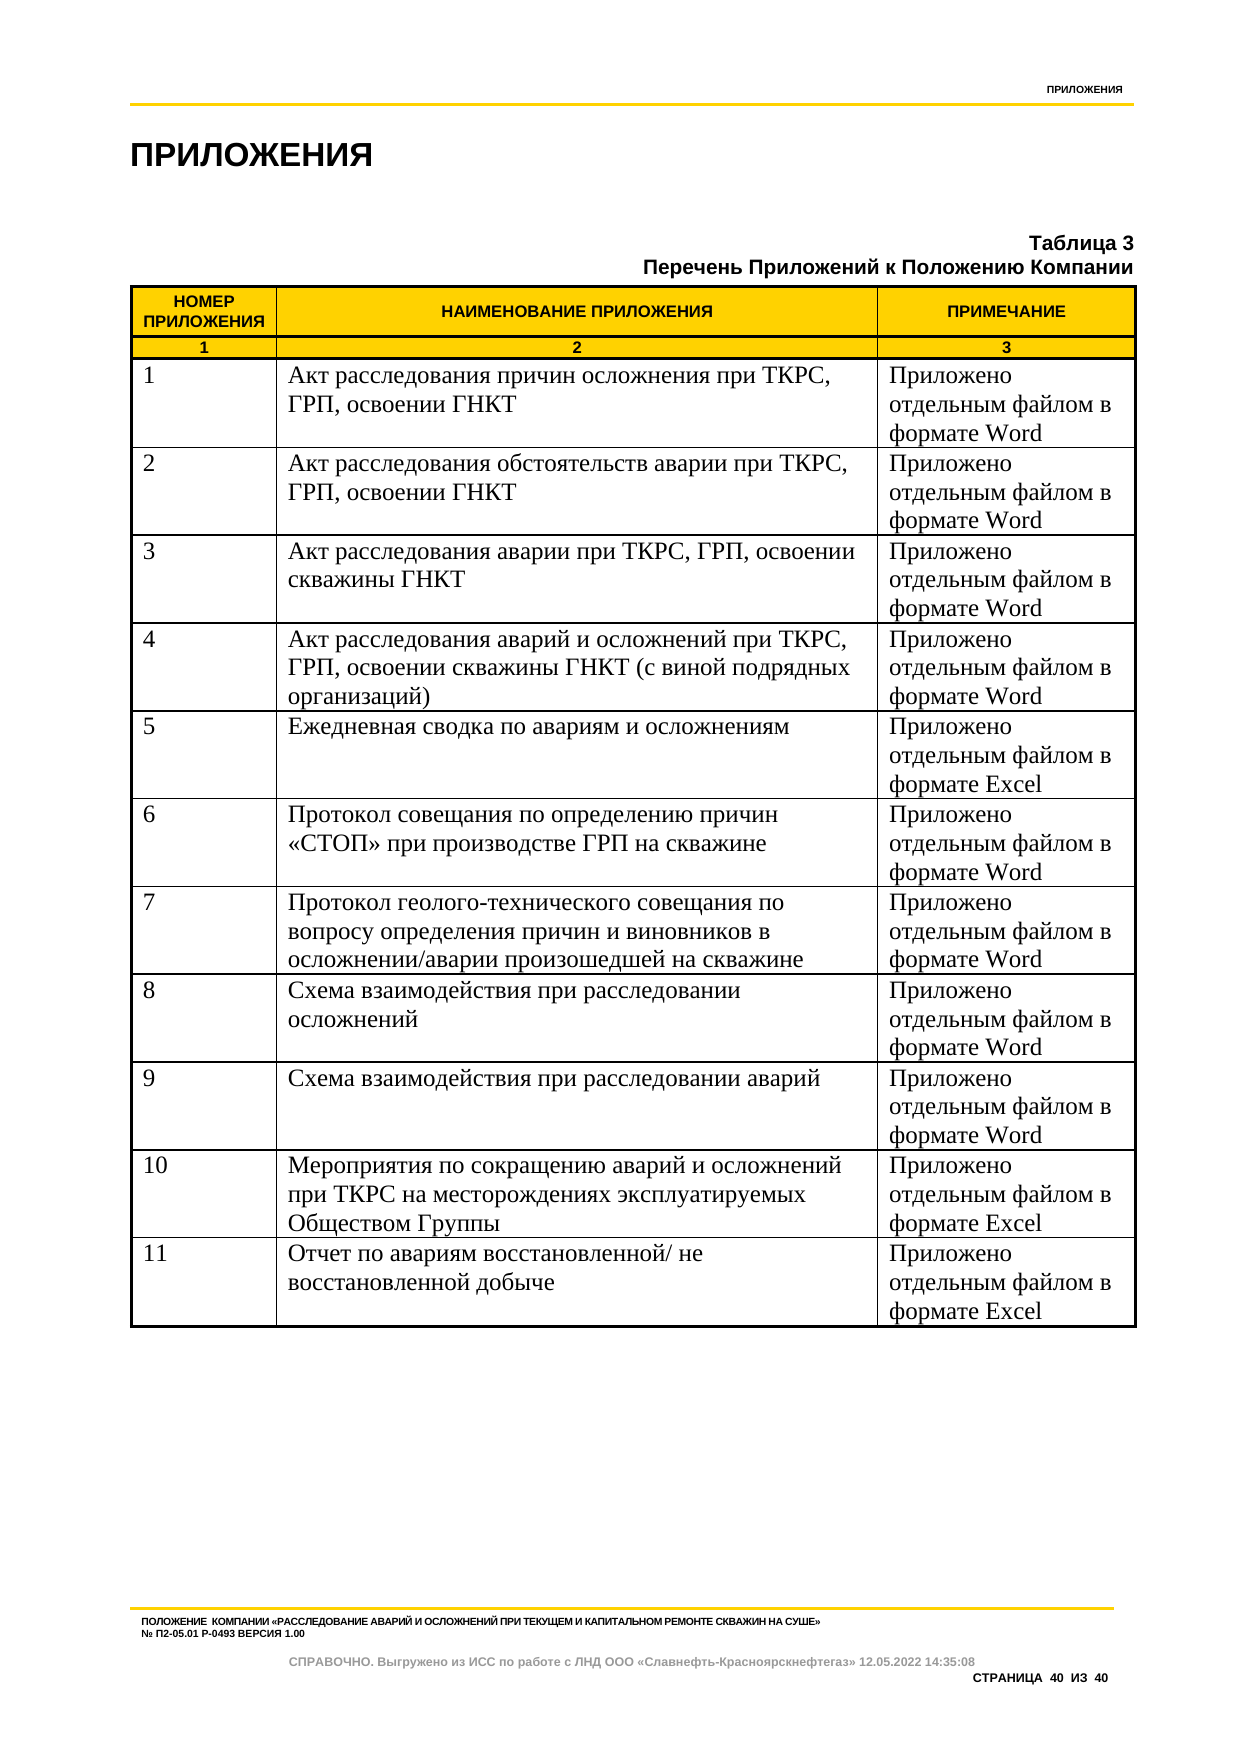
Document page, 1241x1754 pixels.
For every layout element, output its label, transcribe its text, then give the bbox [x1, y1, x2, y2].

table_cell Акт расследования причин осложнения при ТКРС, ГРП, освоении ГНКТ [277, 360, 877, 446]
text Таблица 3 [130, 231, 1134, 255]
text Перечень Приложений к Положению Компании [130, 255, 1134, 279]
table_cell 9 [133, 1063, 276, 1149]
subtitle ПРИЛОЖЕНИЯ [130, 135, 1134, 173]
table_cell Протокол совещания по определению причин «СТОП» при производстве ГРП на скважине [277, 799, 877, 886]
table_cell Протокол геолого-технического совещания по вопросу определения причин и виновников в осложнении/аварии произошедшей на скважине [277, 887, 877, 973]
table_cell Приложено отдельным файлом в формате Word [878, 799, 1134, 886]
table_cell Приложено отдельным файлом в формате Exсel [878, 1151, 1134, 1237]
table_cell Приложено отдельным файлом в формате Word [878, 360, 1134, 446]
table_cell 2 [277, 338, 877, 357]
table_header ПРИМЕЧАНИЕ [878, 288, 1134, 335]
table_cell Приложено отдельным файлом в формате Word [878, 624, 1134, 710]
table_cell Приложено отдельным файлом в формате Word [878, 1063, 1134, 1149]
table_cell Приложено отдельным файлом в формате Word [878, 448, 1134, 534]
table_cell 1 [133, 338, 276, 357]
table_cell Отчет по авариям восстановленной/ не восстановленной добыче [277, 1238, 877, 1324]
table_cell 7 [133, 887, 276, 973]
table_cell Акт расследования аварий и осложнений при ТКРС, ГРП, освоении скважины ГНКТ (с виной подрядных организаций) [277, 624, 877, 710]
table_cell 6 [133, 799, 276, 886]
table_cell Приложено отдельным файлом в формате Exсel [878, 1238, 1134, 1324]
table_cell Ежедневная сводка по авариям и осложнениям [277, 712, 877, 798]
table_cell 5 [133, 712, 276, 798]
table_cell Приложено отдельным файлом в формате Word [878, 536, 1134, 622]
table_cell Акт расследования аварии при ТКРС, ГРП, освоении скважины ГНКТ [277, 536, 877, 622]
table_cell Приложено отдельным файлом в формате Exсel [878, 712, 1134, 798]
table_cell Приложено отдельным файлом в формате Word [878, 975, 1134, 1061]
table_cell 3 [133, 536, 276, 622]
table_cell Акт расследования обстоятельств аварии при ТКРС, ГРП, освоении ГНКТ [277, 448, 877, 534]
table_cell 10 [133, 1151, 276, 1237]
table_cell 3 [878, 338, 1134, 357]
table_header НОМЕР ПРИЛОЖЕНИЯ [133, 288, 276, 335]
table_cell Схема взаимодействия при расследовании осложнений [277, 975, 877, 1061]
table_cell 11 [133, 1238, 276, 1324]
table_cell Мероприятия по сокращению аварий и осложнений при ТКРС на месторождениях эксплуатируемых Обществом Группы [277, 1151, 877, 1237]
table_header НАИМЕНОВАНИЕ ПРИЛОЖЕНИЯ [277, 288, 877, 335]
table_cell 2 [133, 448, 276, 534]
table_cell Схема взаимодействия при расследовании аварий [277, 1063, 877, 1149]
table_cell 1 [133, 360, 276, 446]
table_cell 4 [133, 624, 276, 710]
table_cell 8 [133, 975, 276, 1061]
table_cell Приложено отдельным файлом в формате Word [878, 887, 1134, 973]
